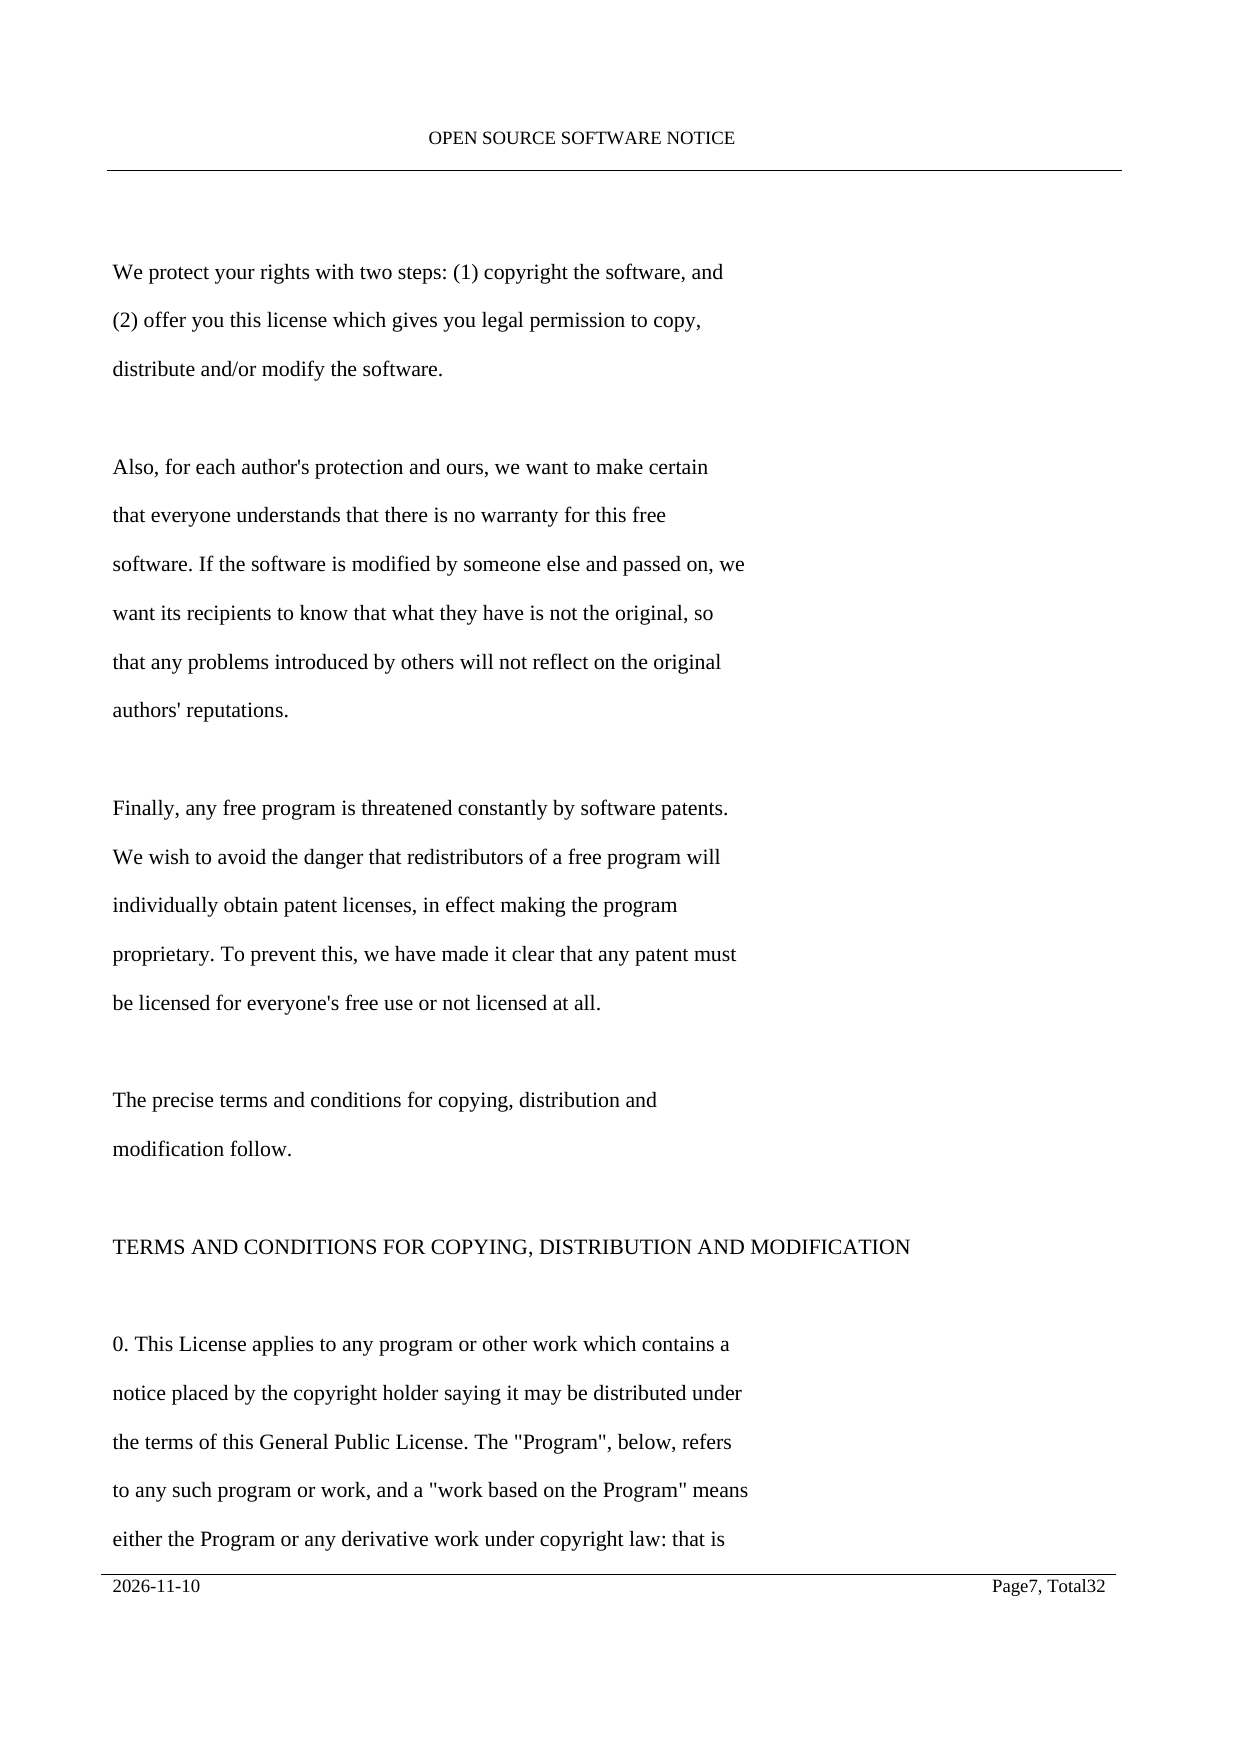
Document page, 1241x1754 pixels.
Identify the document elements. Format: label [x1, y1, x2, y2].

text [112, 206, 1128, 1555]
